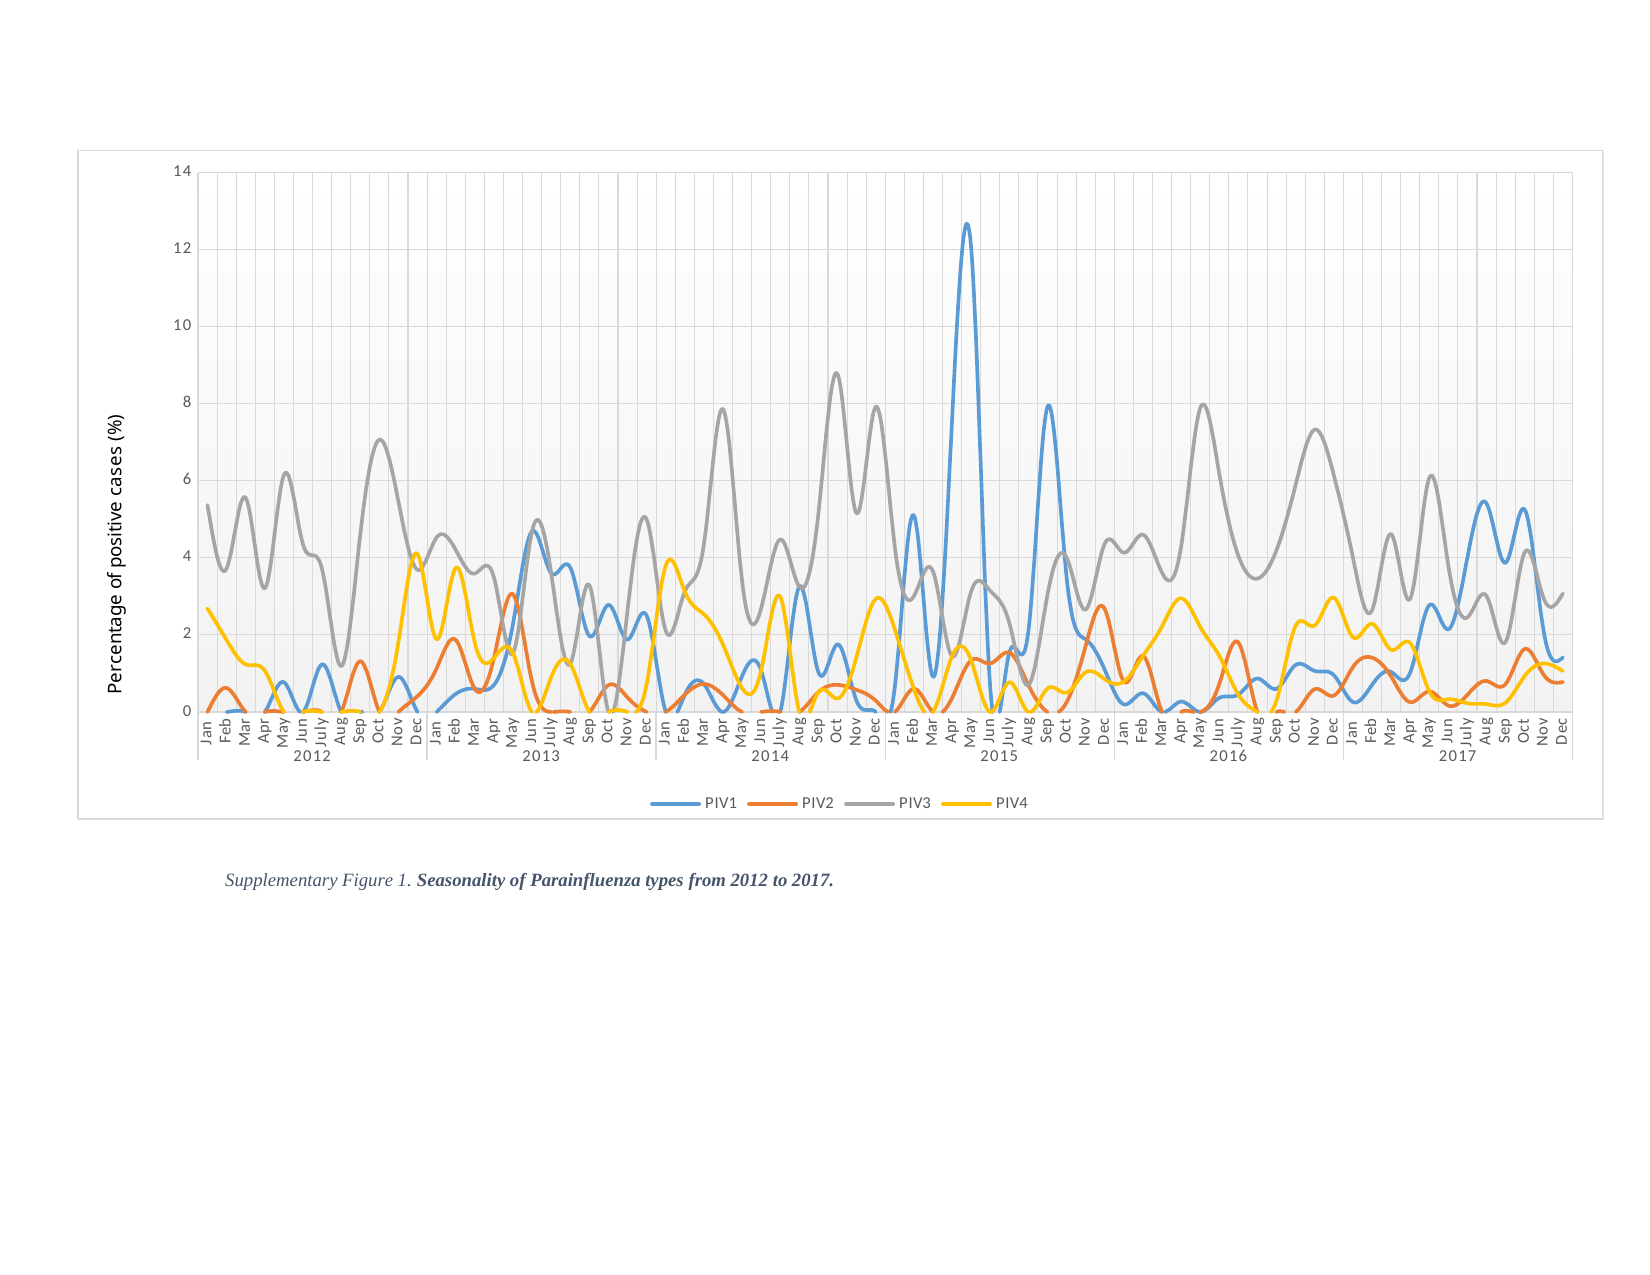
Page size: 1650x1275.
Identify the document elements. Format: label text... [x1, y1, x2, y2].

text Supplementary Figure 1. Seasonality of Parainfluenza types from 2012 to 2017. [150, 869, 1500, 890]
